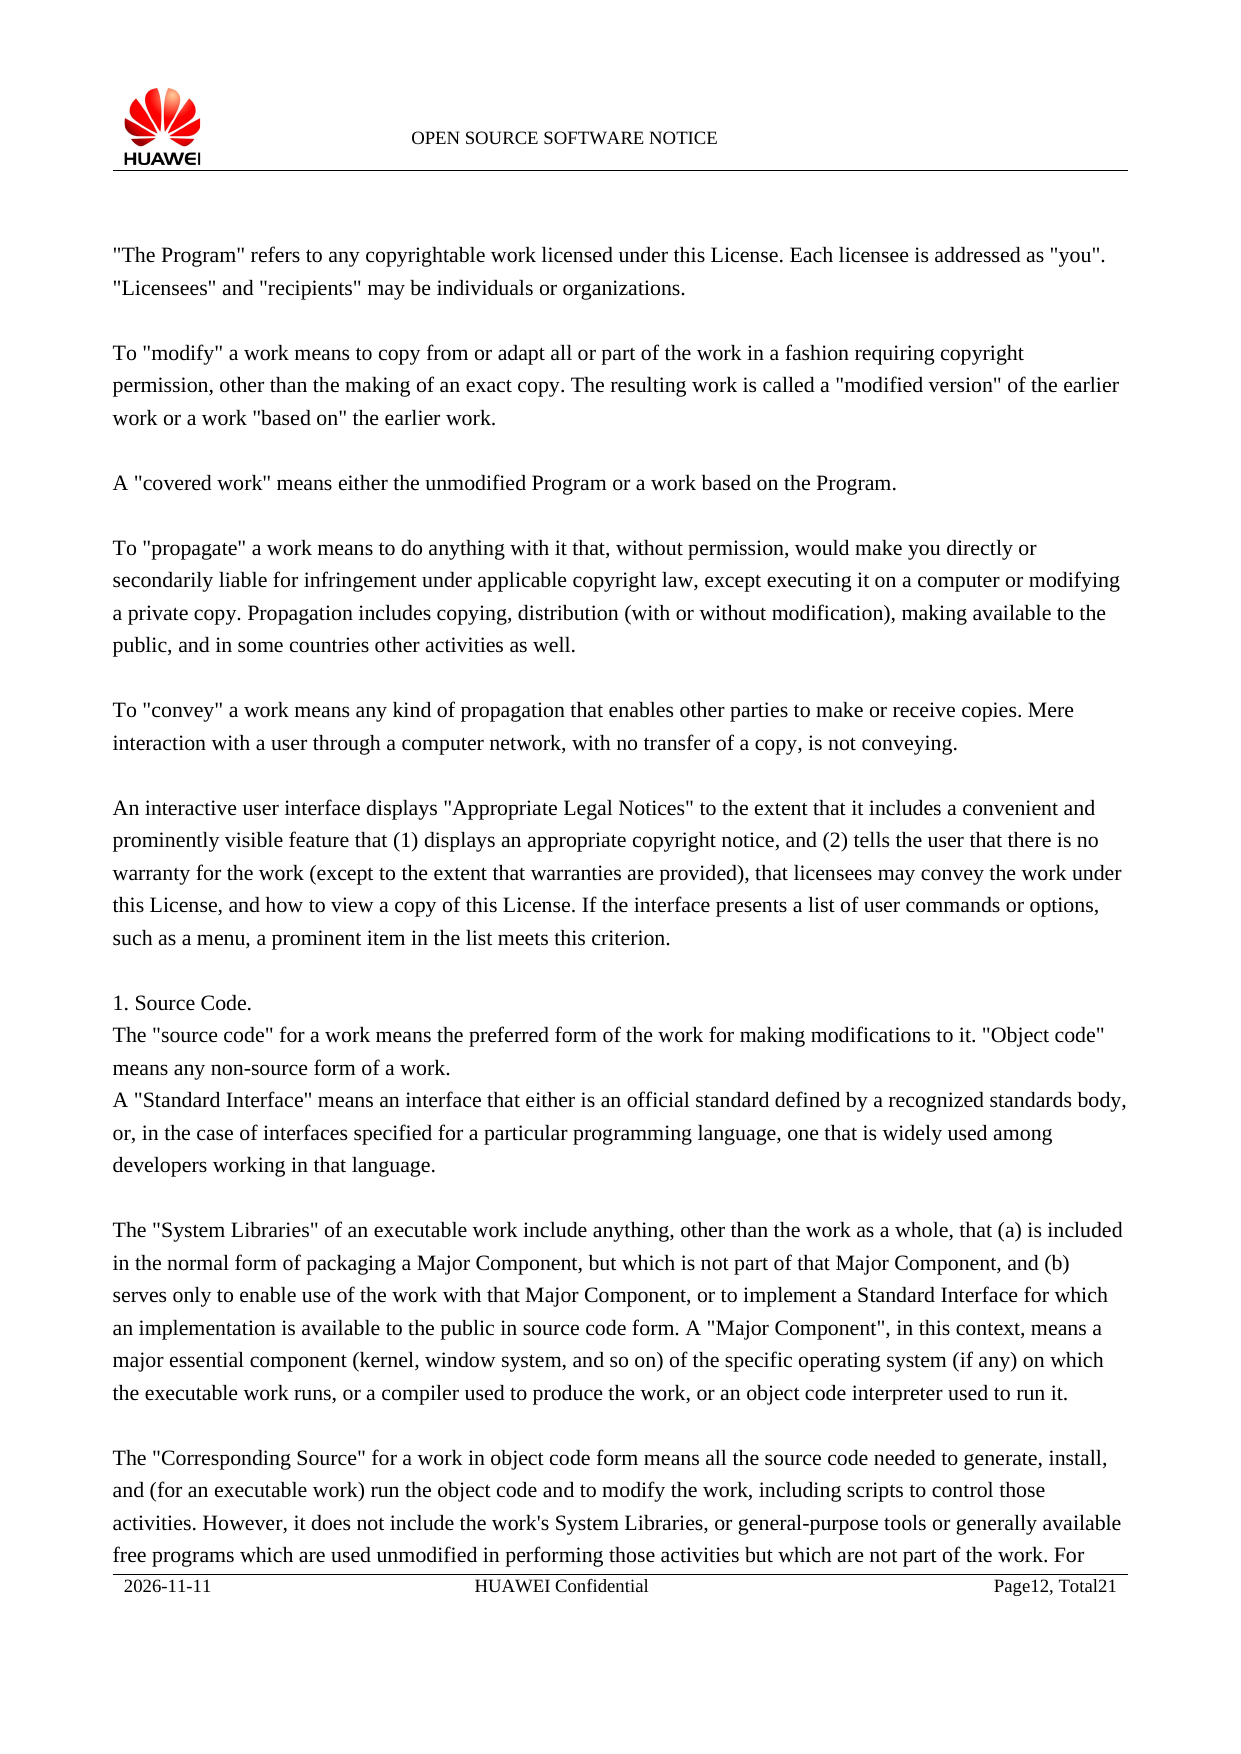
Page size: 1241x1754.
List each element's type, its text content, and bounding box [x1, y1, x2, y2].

picture [124, 88, 201, 165]
